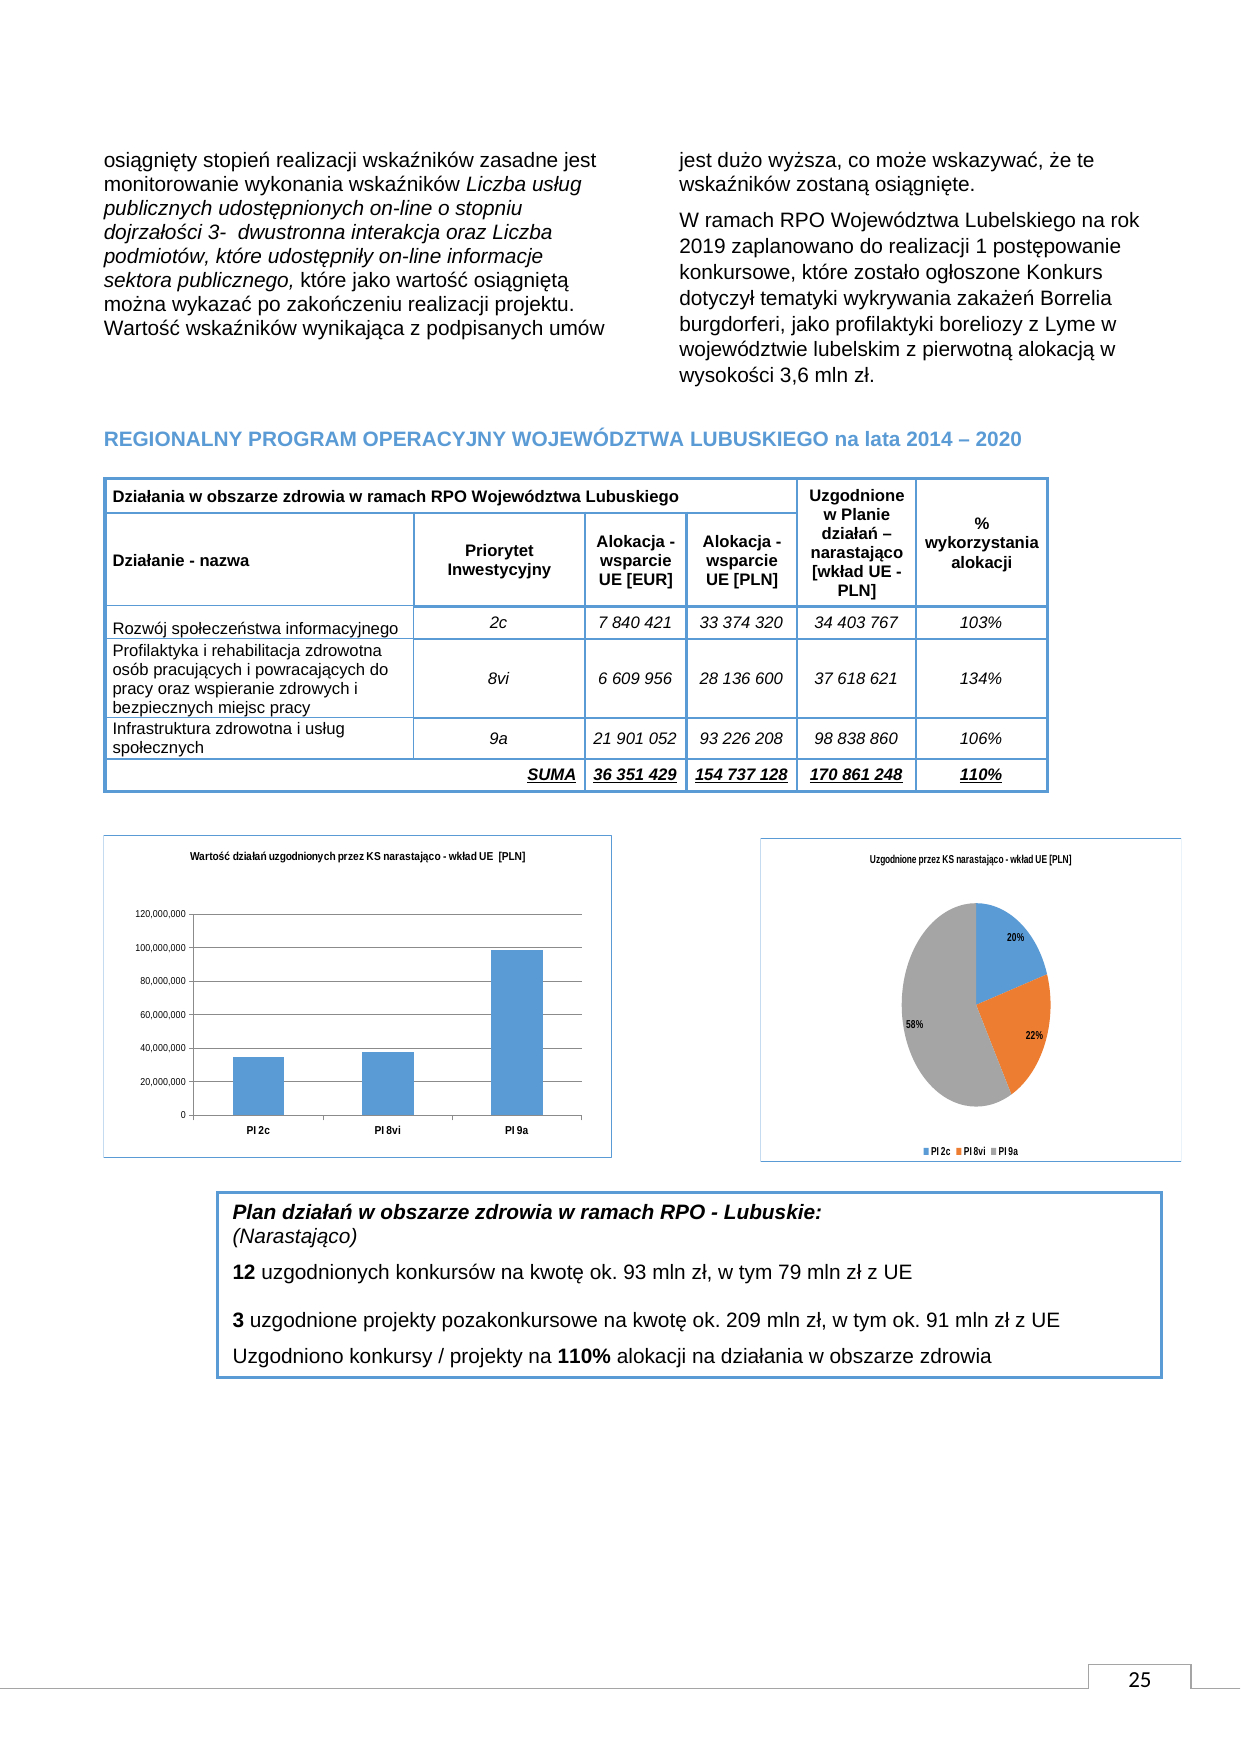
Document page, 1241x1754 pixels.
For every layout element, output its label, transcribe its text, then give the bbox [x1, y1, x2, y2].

table_cell 36 351 429 [586, 760, 685, 790]
table_header Działania w obszarze zdrowia w ramach RPO Województwa Lubuskiego [107, 480, 796, 512]
table_cell 37 618 621 [798, 640, 915, 717]
table_cell 154 737 128 [688, 760, 796, 790]
table_cell 8vi [414, 640, 584, 717]
table_cell Alokacja - wsparcie UE [EUR] [586, 514, 685, 605]
table_cell 134% [917, 640, 1046, 717]
table_cell Alokacja - wsparcie UE [PLN] [688, 514, 796, 605]
text W ramach RPO Województwa Lubelskiego na rok 2019 zaplanowano do realizacji 1 postępowanie konkursowe, które zostało ogłoszone Konkurs dotyczył tematyki wykrywania zakażeń Borrelia burgdorferi, jako profilaktyki boreliozy z Lyme w województwie lubelskim z pierwotną alokacją w wysokości 3,6 mln zł. [679, 208, 1181, 387]
table_cell 21 901 052 [586, 719, 685, 757]
table_cell 6 609 956 [586, 640, 685, 717]
table_cell 34 403 767 [798, 608, 915, 638]
table_cell 9a [414, 719, 584, 757]
table_cell Priorytet Inwestycyjny [415, 514, 584, 605]
table_cell 28 136 600 [688, 640, 796, 717]
table_cell 2c [414, 608, 584, 638]
subtitle REGIONALNY PROGRAM OPERACYJNY WOJEWÓDZTWA LUBUSKIEGO na lata 2014 – 2020 [103, 426, 1181, 450]
table_cell 103% [917, 608, 1046, 638]
table_cell 106% [917, 719, 1046, 757]
table_header % wykorzystania alokacji [917, 480, 1046, 605]
table_cell Infrastruktura zdrowotna i usług społecznych [107, 718, 413, 757]
table_cell Rozwój społeczeństwa informacyjnego [107, 606, 413, 638]
table_cell 7 840 421 [586, 608, 685, 638]
table_cell Działanie - nazwa [107, 514, 413, 605]
table_cell 170 861 248 [798, 760, 915, 790]
table_cell 110% [917, 760, 1046, 790]
table_cell SUMA [107, 760, 584, 790]
table_cell 98 838 860 [798, 719, 915, 757]
table_header Uzgodnione w Planie działań – narastająco [wkład UE - PLN] [798, 480, 915, 605]
table_cell 93 226 208 [688, 719, 796, 757]
table_cell Profilaktyka i rehabilitacja zdrowotna osób pracujących i powracających do pracy oraz wspieranie zdrowych i bezpiecznych miejsc pracy [107, 639, 413, 717]
table_cell 33 374 320 [688, 608, 796, 638]
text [679, 148, 1181, 196]
